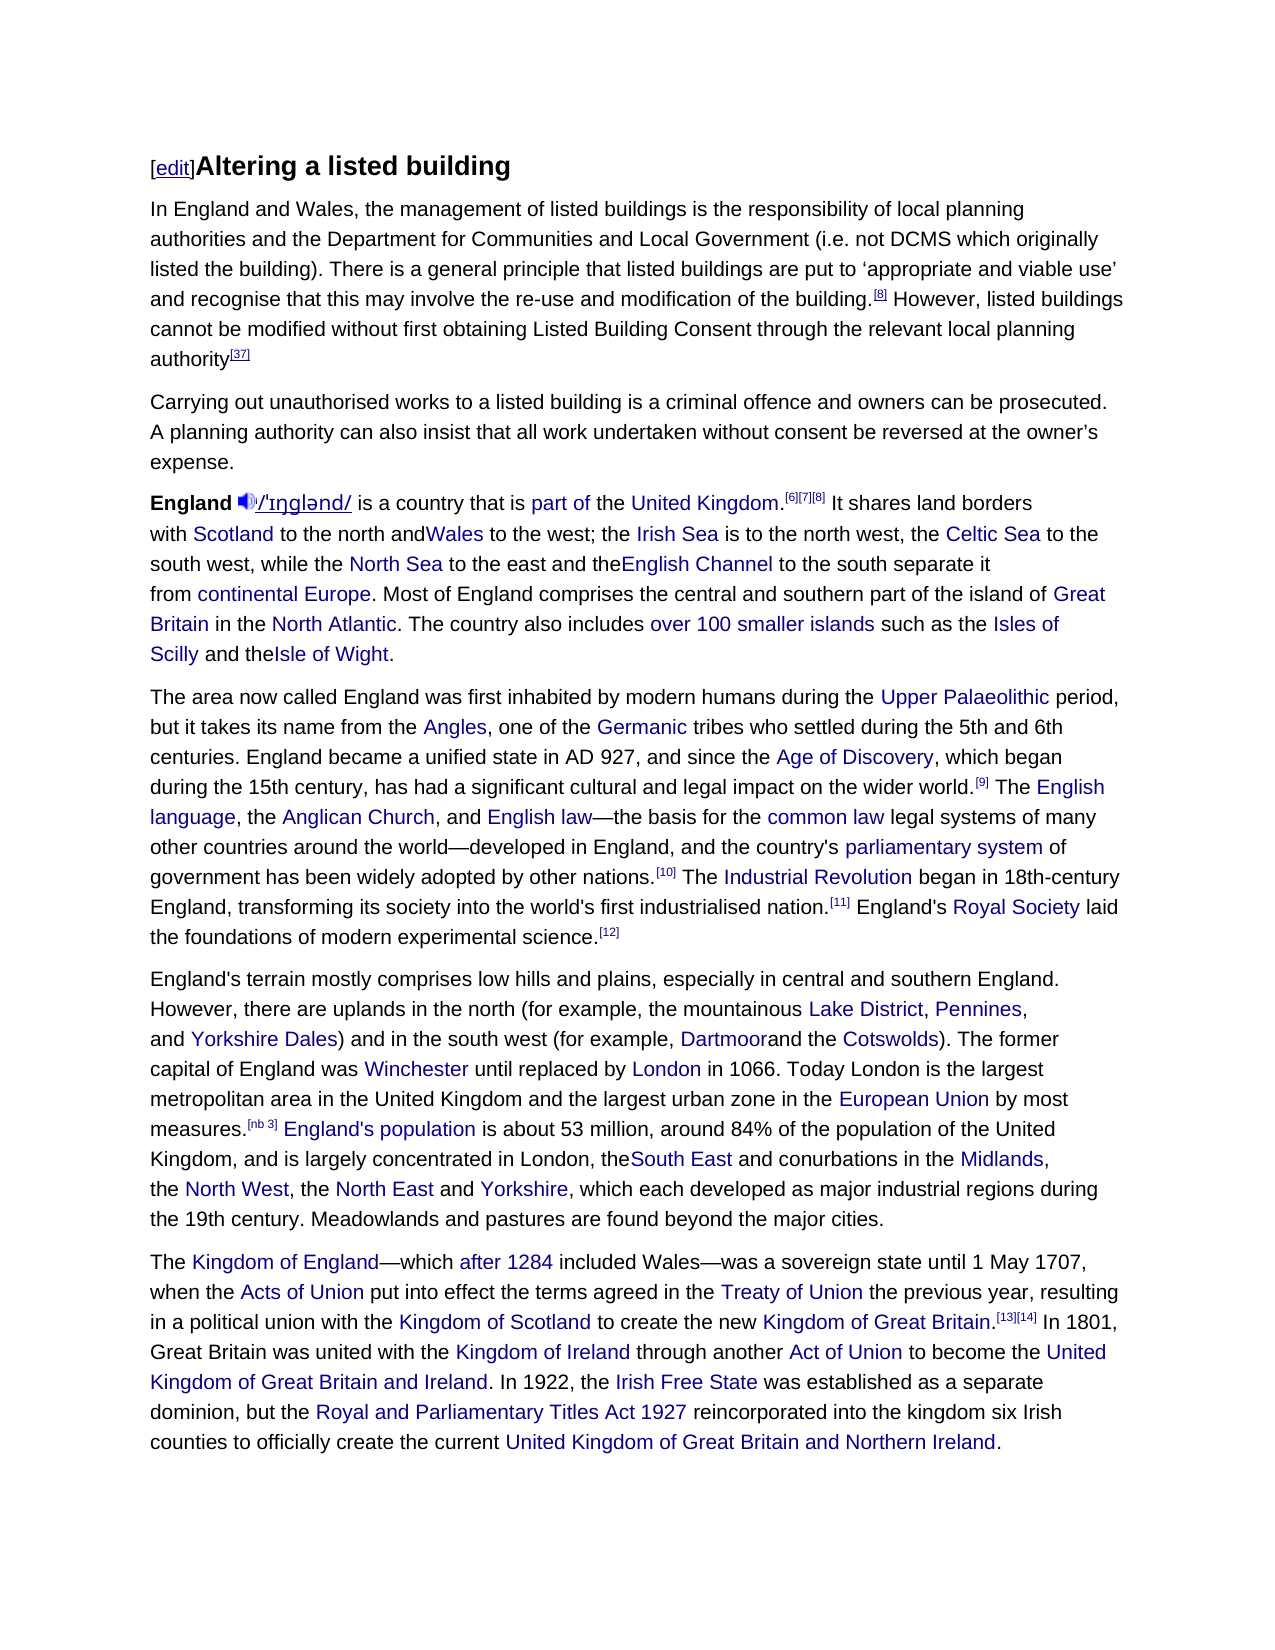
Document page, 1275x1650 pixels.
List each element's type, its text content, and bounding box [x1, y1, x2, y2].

subtitle [edit]Altering a listed building [150, 150, 1125, 181]
text In England and Wales, the management of listed buildings is the responsibility of local planning authorities and the Department for Communities and Local Government (i.e. not DCMS which originally listed the building). There is a general principle that listed buildings are put to ‘appropriate and viable use’ and recognise that this may involve the re-use and modification of the building.[8] However, listed buildings cannot be modified without first obtaining Listed Building Consent through the relevant local planning authority[37] [150, 191, 1125, 371]
text The Kingdom of England—which after 1284 included Wales—was a sovereign state until 1 May 1707, when the Acts of Union put into effect the terms agreed in the Treaty of Union the previous year, resulting in a political union with the Kingdom of Scotland to create the new Kingdom of Great Britain.[13][14] In 1801, Great Britain was united with the Kingdom of Ireland through another Act of Union to become the United Kingdom of Great Britain and Ireland. In 1922, the Irish Free State was established as a separate dominion, but the Royal and Parliamentary Titles Act 1927 reincorporated into the kingdom six Irish counties to officially create the current United Kingdom of Great Britain and Northern Ireland. [150, 1244, 1125, 1454]
text England i/ˈɪŋɡlənd/ is a country that is part of the United Kingdom.[6][7][8] It shares land borders with Scotland to the north andWales to the west; the Irish Sea is to the north west, the Celtic Sea to the south west, while the North Sea to the east and theEnglish Channel to the south separate it from continental Europe. Most of England comprises the central and southern part of the island of Great Britain in the North Atlantic. The country also includes over 100 smaller islands such as the Isles of Scilly and theIsle of Wight. [150, 486, 1125, 666]
picture [238, 492, 256, 510]
text The area now called England was first inhabited by modern humans during the Upper Palaeolithic period, but it takes its name from the Angles, one of the Germanic tribes who settled during the 5th and 6th centuries. England became a unified state in AD 927, and since the Age of Discovery, which began during the 15th century, has had a significant cultural and legal impact on the wider world.[9] The English language, the Anglican Church, and English law—the basis for the common law legal systems of many other countries around the world—developed in England, and the country's parliamentary system of government has been widely adopted by other nations.[10] The Industrial Revolution began in 18th-century England, transforming its society into the world's first industrialised nation.[11] England's Royal Society laid the foundations of modern experimental science.[12] [150, 679, 1125, 949]
text England's terrain mostly comprises low hills and plains, especially in central and southern England. However, there are uplands in the north (for example, the mountainous Lake District, Pennines, and Yorkshire Dales) and in the south west (for example, Dartmoorand the Cotswolds). The former capital of England was Winchester until replaced by London in 1066. Today London is the largest metropolitan area in the United Kingdom and the largest urban zone in the European Union by most measures.[nb 3] England's population is about 53 million, around 84% of the population of the United Kingdom, and is largely concentrated in London, theSouth East and conurbations in the Midlands, the North West, the North East and Yorkshire, which each developed as major industrial regions during the 19th century. Meadowlands and pastures are found beyond the major cities. [150, 961, 1125, 1231]
text Carrying out unauthorised works to a listed building is a criminal offence and owners can be prosecuted. A planning authority can also insist that all work undertaken without consent be reversed at the owner’s expense. [150, 384, 1125, 474]
